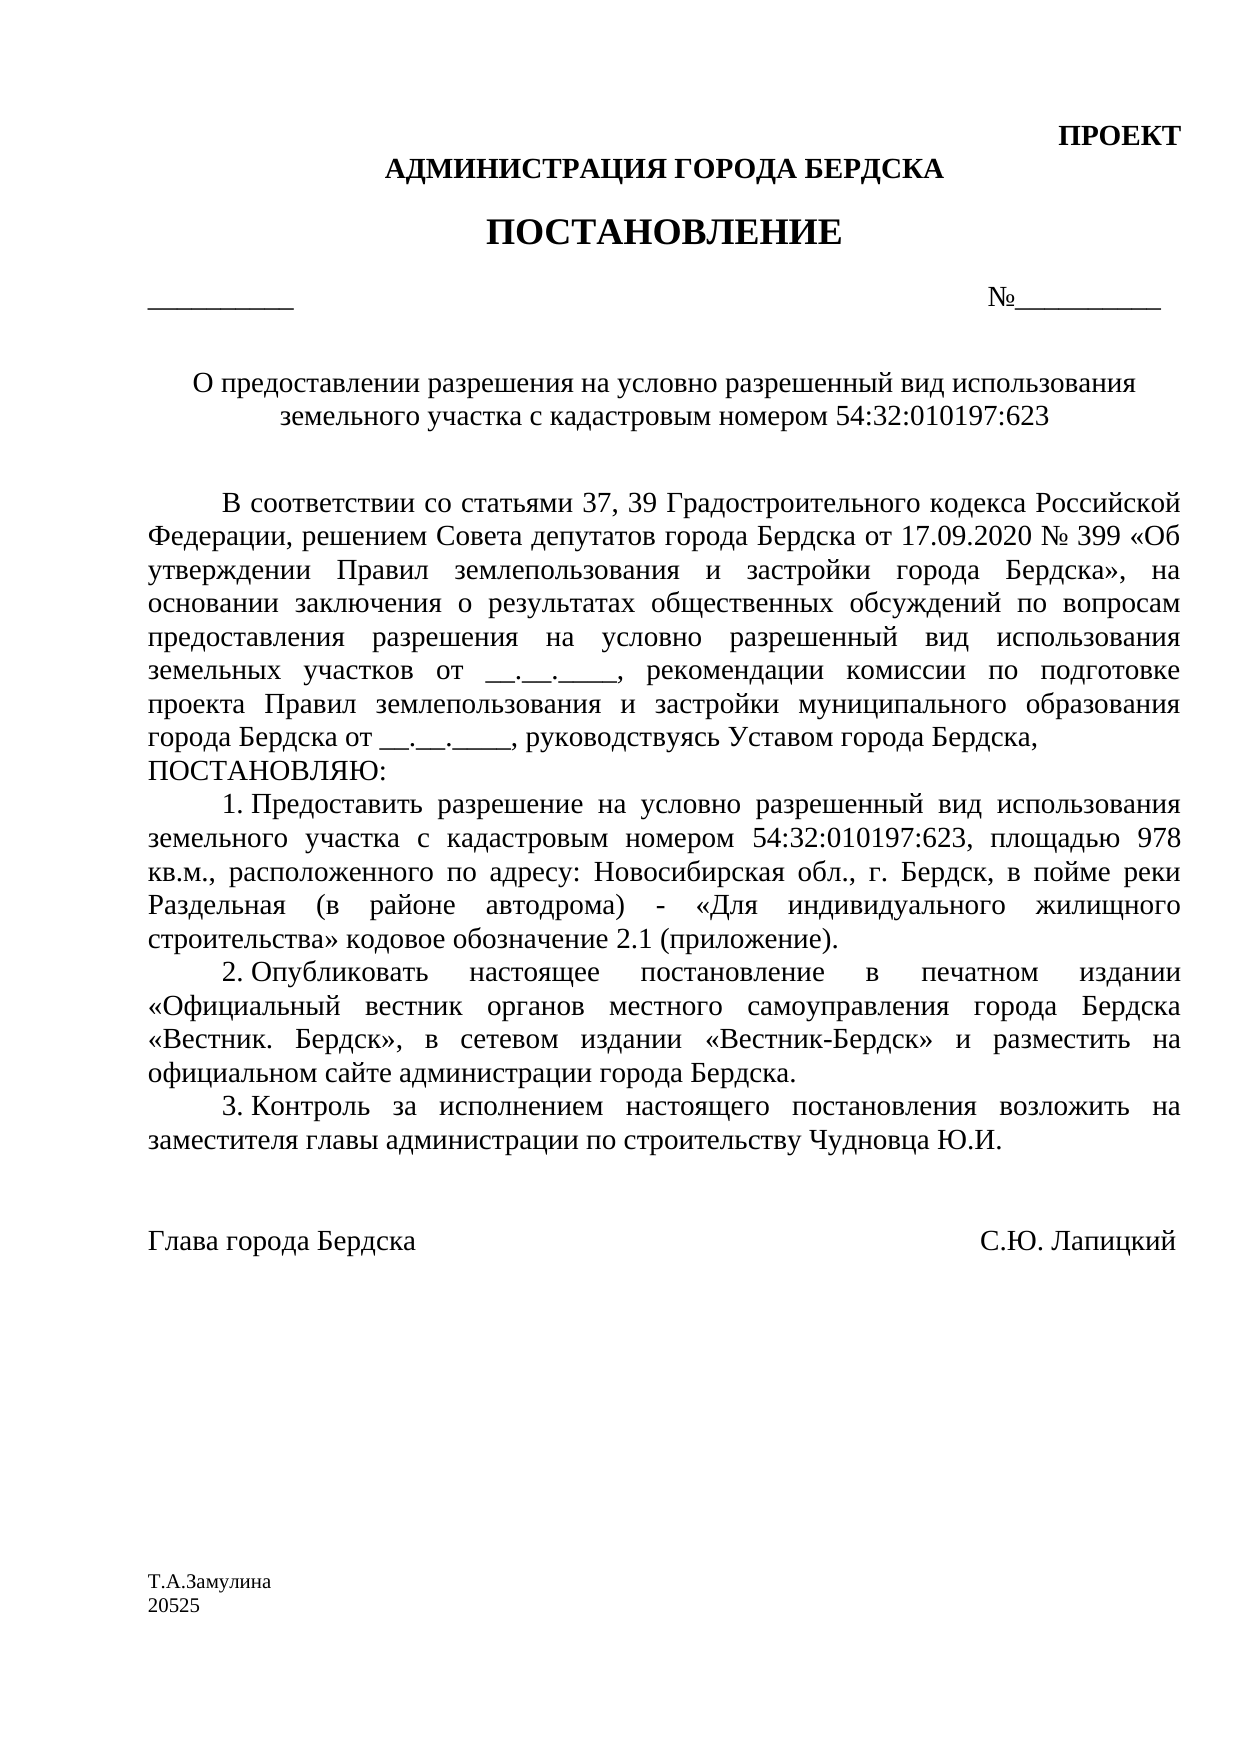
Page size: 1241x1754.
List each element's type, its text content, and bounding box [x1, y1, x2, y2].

list ПОСТАНОВЛЯЮ: [148, 753, 1182, 787]
list АДМИНИСТРАЦИЯ ГОРОДА БЕРДСКА [148, 152, 1181, 185]
text О предоставлении разрешения на условно разрешенный вид использования земельного участка с кадастровым номером 54:32:010197:623 [148, 365, 1181, 432]
list ПРОЕКТ [148, 118, 1181, 152]
text В соответствии со статьями 37, 39 Градостроительного кодекса Российской Федерации, решением Совета депутатов города Бердска от 17.09.2020 № 399 «Об утверждении Правил землепользования и застройки города Бердска», на основании заключения о результатах общественных обсуждений по вопросам предоставления разрешения на условно разрешенный вид использования земельных участков от __.__.____, рекомендации комиссии по подготовке проекта Правил землепользования и застройки муниципального образования города Бердска от __.__.____, руководствуясь Уставом города Бердска, [148, 485, 1181, 753]
text 1. Предоставить разрешение на условно разрешенный вид использования земельного участка с кадастровым номером 54:32:010197:623, площадью 978 кв.м., расположенного по адресу: Новосибирская обл., г. Бердск, в пойме реки Раздельная (в районе автодрома) - «Для индивидуального жилищного строительства» кодовое обозначение 2.1 (приложение). [148, 787, 1181, 954]
text 20525 [148, 1593, 1181, 1617]
text 2. Опубликовать настоящее постановление в печатном издании «Официальный вестник органов местного самоуправления города Бердска «Вестник. Бердск», в сетевом издании «Вестник-Бердск» и разместить на официальном сайте администрации города Бердска. [148, 954, 1181, 1088]
text Глава города Бердска С.Ю. Лапицкий [148, 1223, 1181, 1256]
list 3. Контроль за исполнением настоящего постановления возложить на заместителя главы администрации по строительству Чудновца Ю.И. [148, 1088, 1182, 1156]
list ПОСТАНОВЛЕНИЕ [148, 209, 1181, 252]
text Т.А.Замулина [148, 1569, 1181, 1593]
text __________ №__________ [148, 279, 1181, 312]
